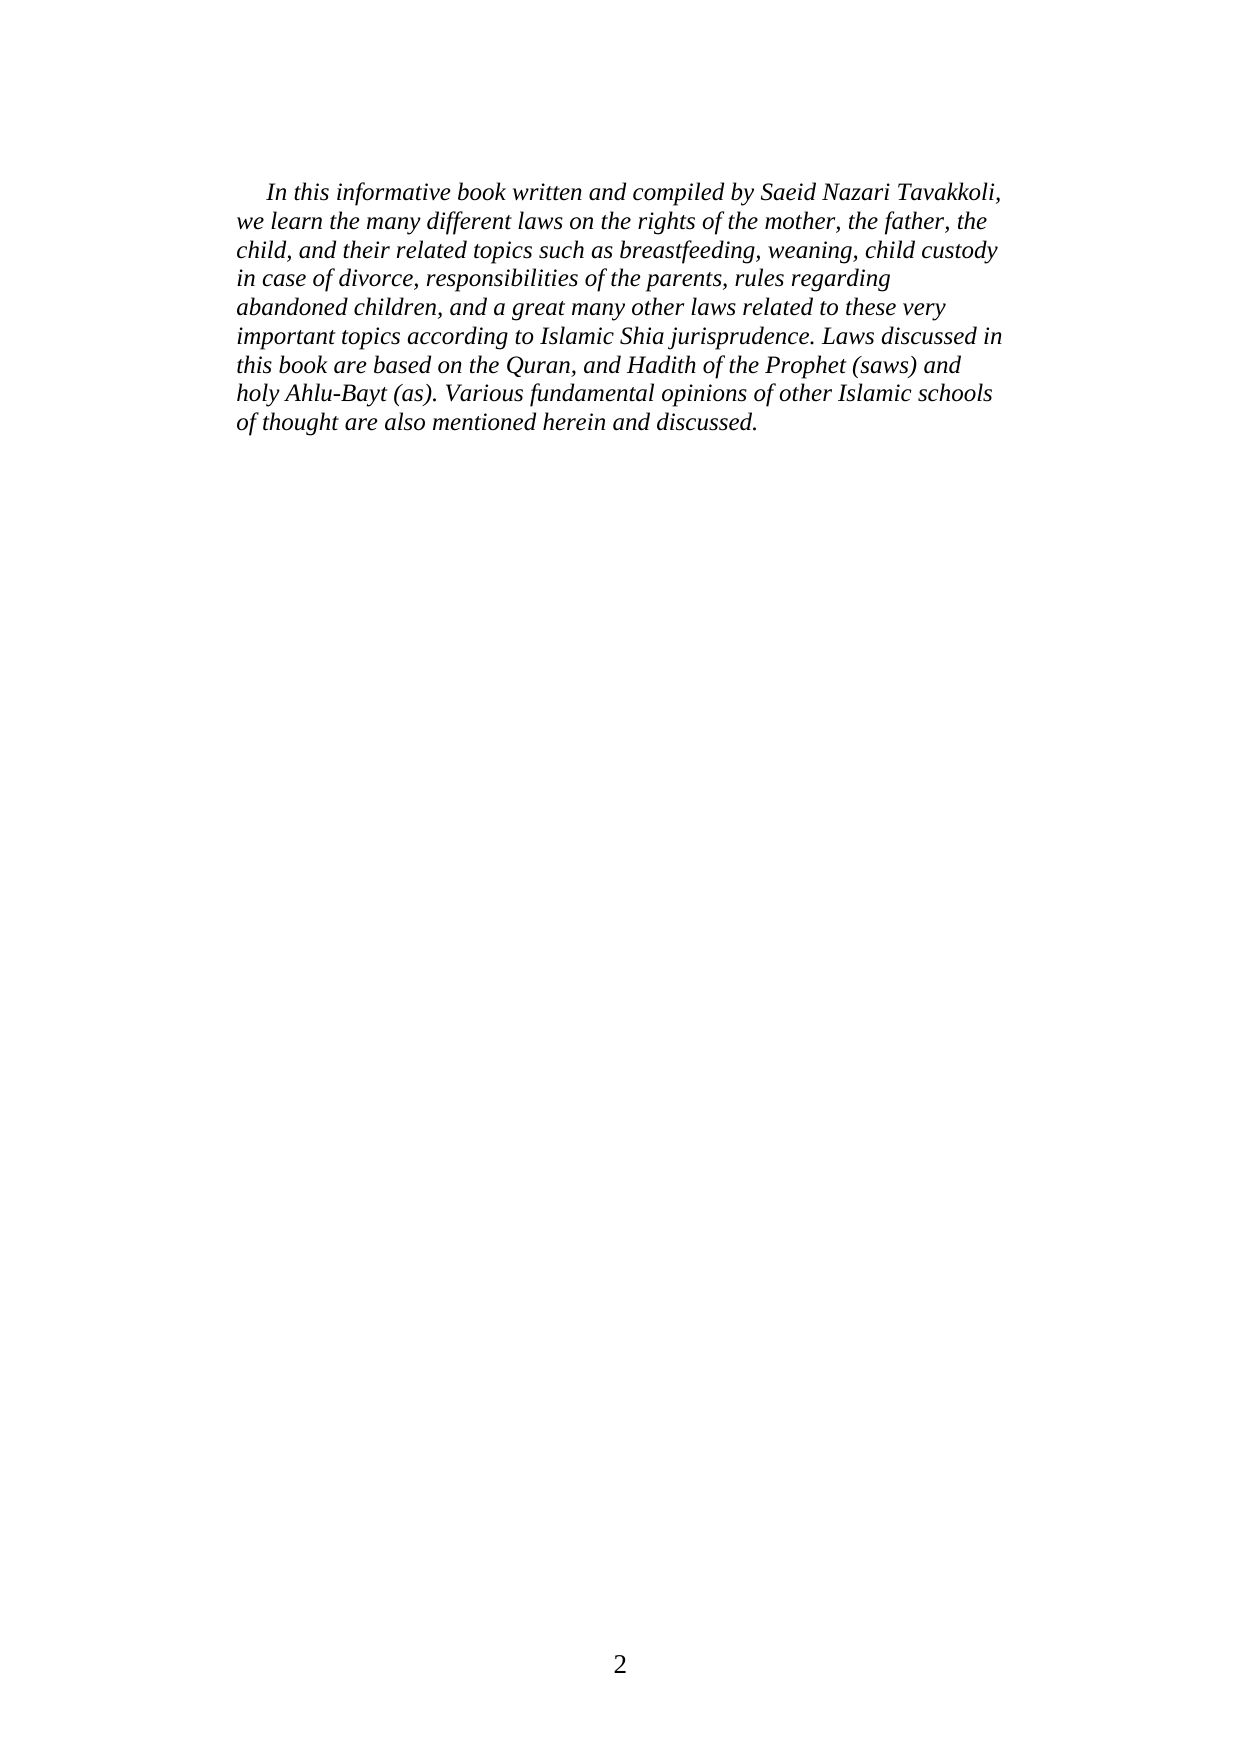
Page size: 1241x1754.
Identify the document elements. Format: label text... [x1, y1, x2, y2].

text In this informative book written and compiled by Saeid Nazari Tavakkoli, we learn the many different laws on the rights of the mother, the father, the child, and their related topics such as breastfeeding, weaning, child custody in case of divorce, responsibilities of the parents, rules regarding abandoned children, and a great many other laws related to these very important topics according to Islamic Shia jurisprudence. Laws discussed in this book are based on the Quran, and Hadith of the Prophet (saws) and holy Ahlu-Bayt (as). Various fundamental opinions of other Islamic schools of thought are also mentioned herein and discussed. [236, 177, 1004, 436]
